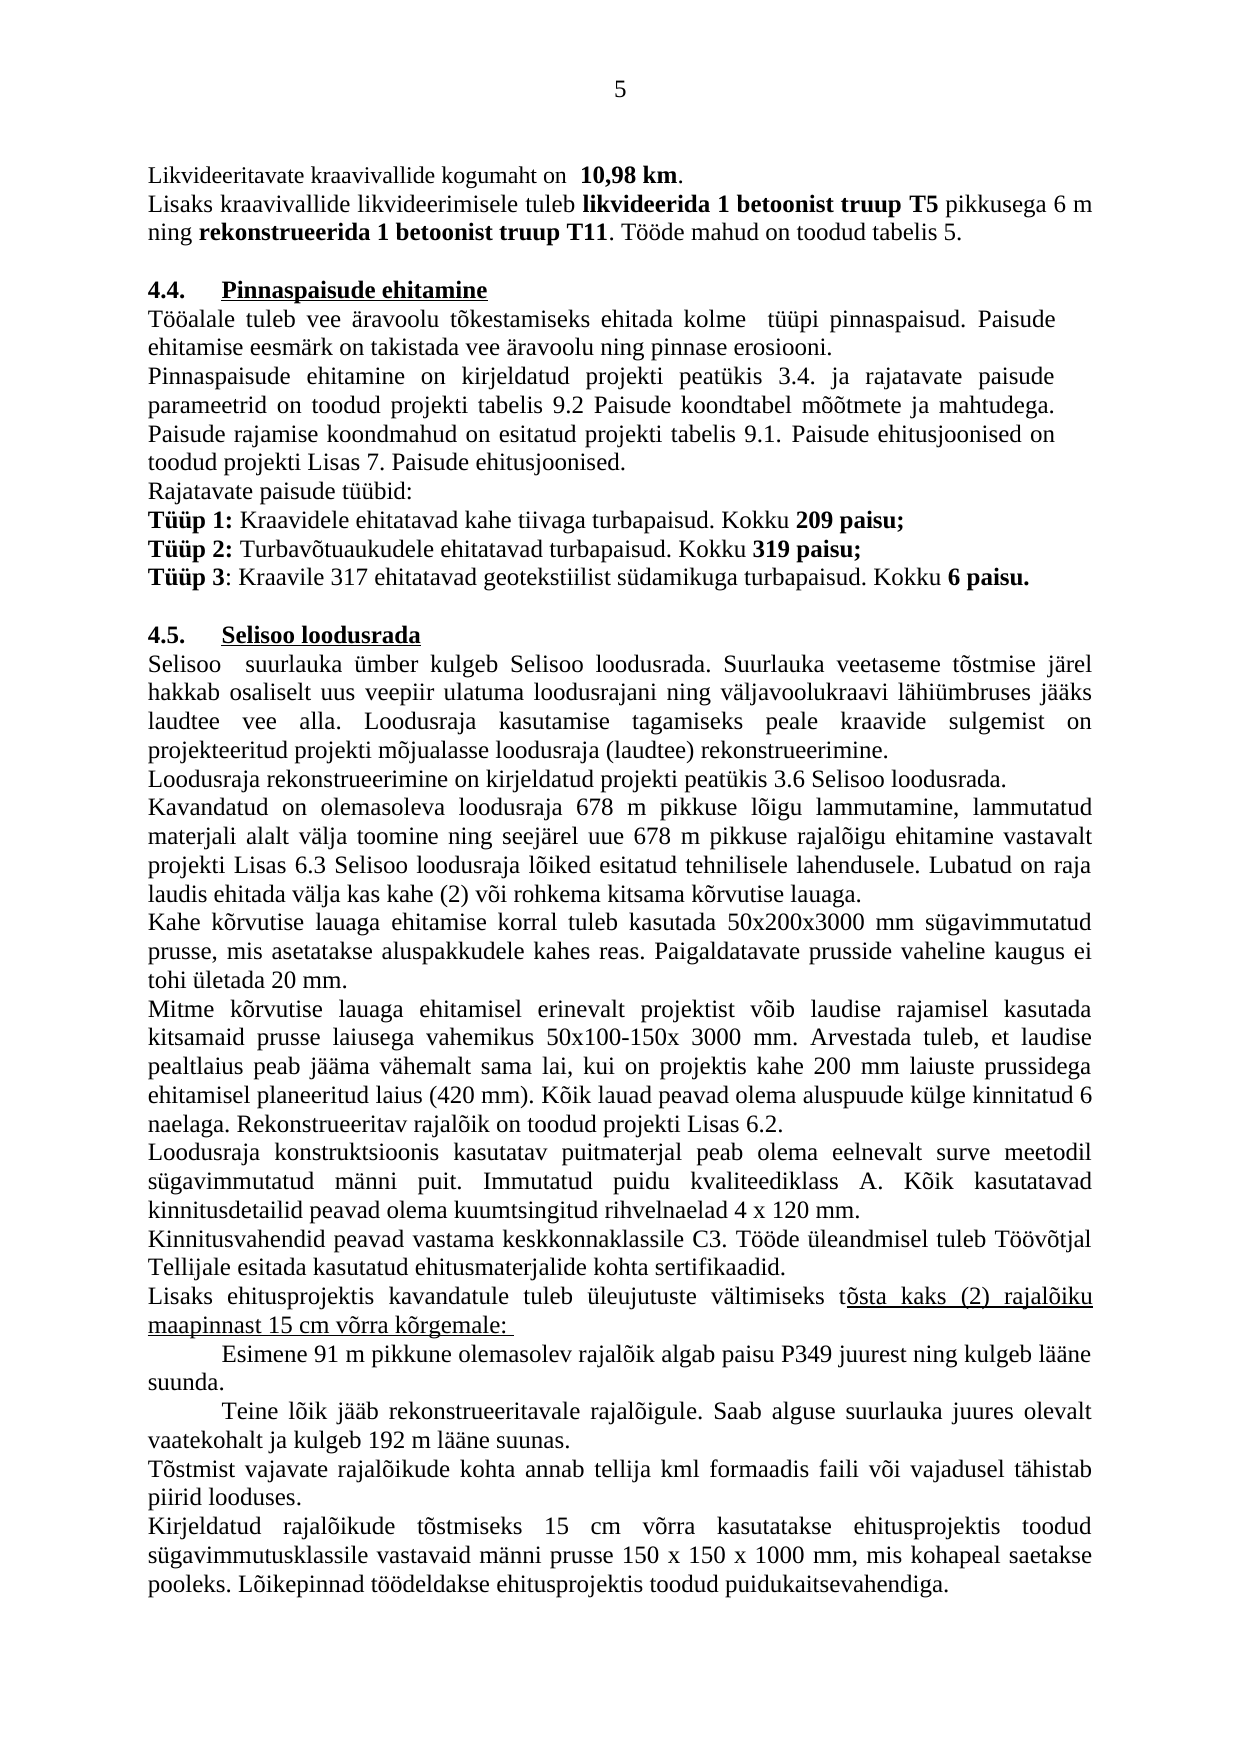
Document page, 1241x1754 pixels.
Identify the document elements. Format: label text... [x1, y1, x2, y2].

text Tüüp 3: Kraavile 317 ehitatavad geotekstiilist südamikuga turbapaisud. Kokku 6 paisu. [148, 562, 1093, 591]
list Selisoo suurlauka ümber kulgeb Selisoo loodusrada. Suurlauka veetaseme tõstmise järel hakkab osaliselt uus veepiir ulatuma loodusrajani ning väljavoolukraavi lähiümbruses jääks laudtee vee alla. Loodusraja kasutamise tagamiseks peale kraavide sulgemist on projekteeritud projekti mõjualasse loodusraja (laudtee) rekonstrueerimine. [148, 649, 1093, 764]
list Teine lõik jääb rekonstrueeritavale rajalõigule. Saab alguse suurlauka juures olevalt vaatekohalt ja kulgeb 192 m lääne suunas. [148, 1396, 1093, 1454]
list Rajatavate paisude tüübid: [148, 476, 1055, 505]
list Lisaks ehitusprojektis kavandatule tuleb üleujutuste vältimiseks tõsta kaks (2) rajalõiku maapinnast 15 cm võrra kõrgemale: [148, 1281, 1093, 1339]
text Tüüp 1: Kraavidele ehitatavad kahe tiivaga turbapaisud. Kokku 209 paisu; [148, 505, 1093, 534]
list Pinnaspaisude ehitamine [148, 275, 1093, 304]
list Tööalale tuleb vee äravoolu tõkestamiseks ehitada kolme tüüpi pinnaspaisud. Paisude ehitamise eesmärk on takistada vee äravoolu ning pinnase erosiooni. [148, 304, 1055, 361]
list Selisoo loodusrada [148, 620, 1093, 649]
list Mitme kõrvutise lauaga ehitamisel erinevalt projektist võib laudise rajamisel kasutada kitsamaid prusse laiusega vahemikus 50x100-150x 3000 mm. Arvestada tuleb, et laudise pealtlaius peab jääma vähemalt sama lai, kui on projektis kahe 200 mm laiuste prussidega ehitamisel planeeritud laius (420 mm). Kõik lauad peavad olema aluspuude külge kinnitatud 6 naelaga. Rekonstrueeritav rajalõik on toodud projekti Lisas 6.2. [148, 994, 1093, 1137]
list Esimene 91 m pikkune olemasolev rajalõik algab paisu P349 juurest ning kulgeb lääne suunda. [148, 1339, 1093, 1396]
list Likvideeritavate kraavivallide kogumaht on 10,98 km. [148, 160, 1093, 189]
text Loodusraja konstruktsioonis kasutatav puitmaterjal peab olema eelnevalt surve meetodil sügavimmutatud männi puit. Immutatud puidu kvaliteediklass A. Kõik kasutatavad kinnitusdetailid peavad olema kuumtsingitud rihvelnaelad 4 x 120 mm. [148, 1137, 1093, 1224]
list Kavandatud on olemasoleva loodusraja 678 m pikkuse lõigu lammutamine, lammutatud materjali alalt välja toomine ning seejärel uue 678 m pikkuse rajalõigu ehitamine vastavalt projekti Lisas 6.3 Selisoo loodusraja lõiked esitatud tehnilisele lahendusele. Lubatud on raja laudis ehitada välja kas kahe (2) või rohkema kitsama kõrvutise lauaga. [148, 792, 1093, 907]
list Loodusraja rekonstrueerimine on kirjeldatud projekti peatükis 3.6 Selisoo loodusrada. [148, 764, 1093, 792]
list Tõstmist vajavate rajalõikude kohta annab tellija kml formaadis faili või vajadusel tähistab piirid looduses. [148, 1454, 1093, 1511]
list Lisaks kraavivallide likvideerimisele tuleb likvideerida 1 betoonist truup T5 pikkusega 6 m ning rekonstrueerida 1 betoonist truup T11. Tööde mahud on toodud tabelis 5. [148, 189, 1093, 246]
list Kinnitusvahendid peavad vastama keskkonnaklassile C3. Tööde üleandmisel tuleb Töövõtjal Tellijale esitada kasutatud ehitusmaterjalide kohta sertifikaadid. [148, 1224, 1093, 1281]
list Kirjeldatud rajalõikude tõstmiseks 15 cm võrra kasutatakse ehitusprojektis toodud sügavimmutusklassile vastavaid männi prusse 150 x 150 x 1000 mm, mis kohapeal saetakse pooleks. Lõikepinnad töödeldakse ehitusprojektis toodud puidukaitsevahendiga. [148, 1511, 1093, 1597]
list Kahe kõrvutise lauaga ehitamise korral tuleb kasutada 50x200x3000 mm sügavimmutatud prusse, mis asetatakse aluspakkudele kahes reas. Paigaldatavate prusside vaheline kaugus ei tohi ületada 20 mm. [148, 907, 1093, 994]
text Tüüp 2: Turbavõtuaukudele ehitatavad turbapaisud. Kokku 319 paisu; [148, 534, 1093, 562]
list Pinnaspaisude ehitamine on kirjeldatud projekti peatükis 3.4. ja rajatavate paisude parameetrid on toodud projekti tabelis 9.2 Paisude koondtabel mõõtmete ja mahtudega. Paisude rajamise koondmahud on esitatud projekti tabelis 9.1. Paisude ehitusjoonised on toodud projekti Lisas 7. Paisude ehitusjoonised. [148, 361, 1055, 476]
